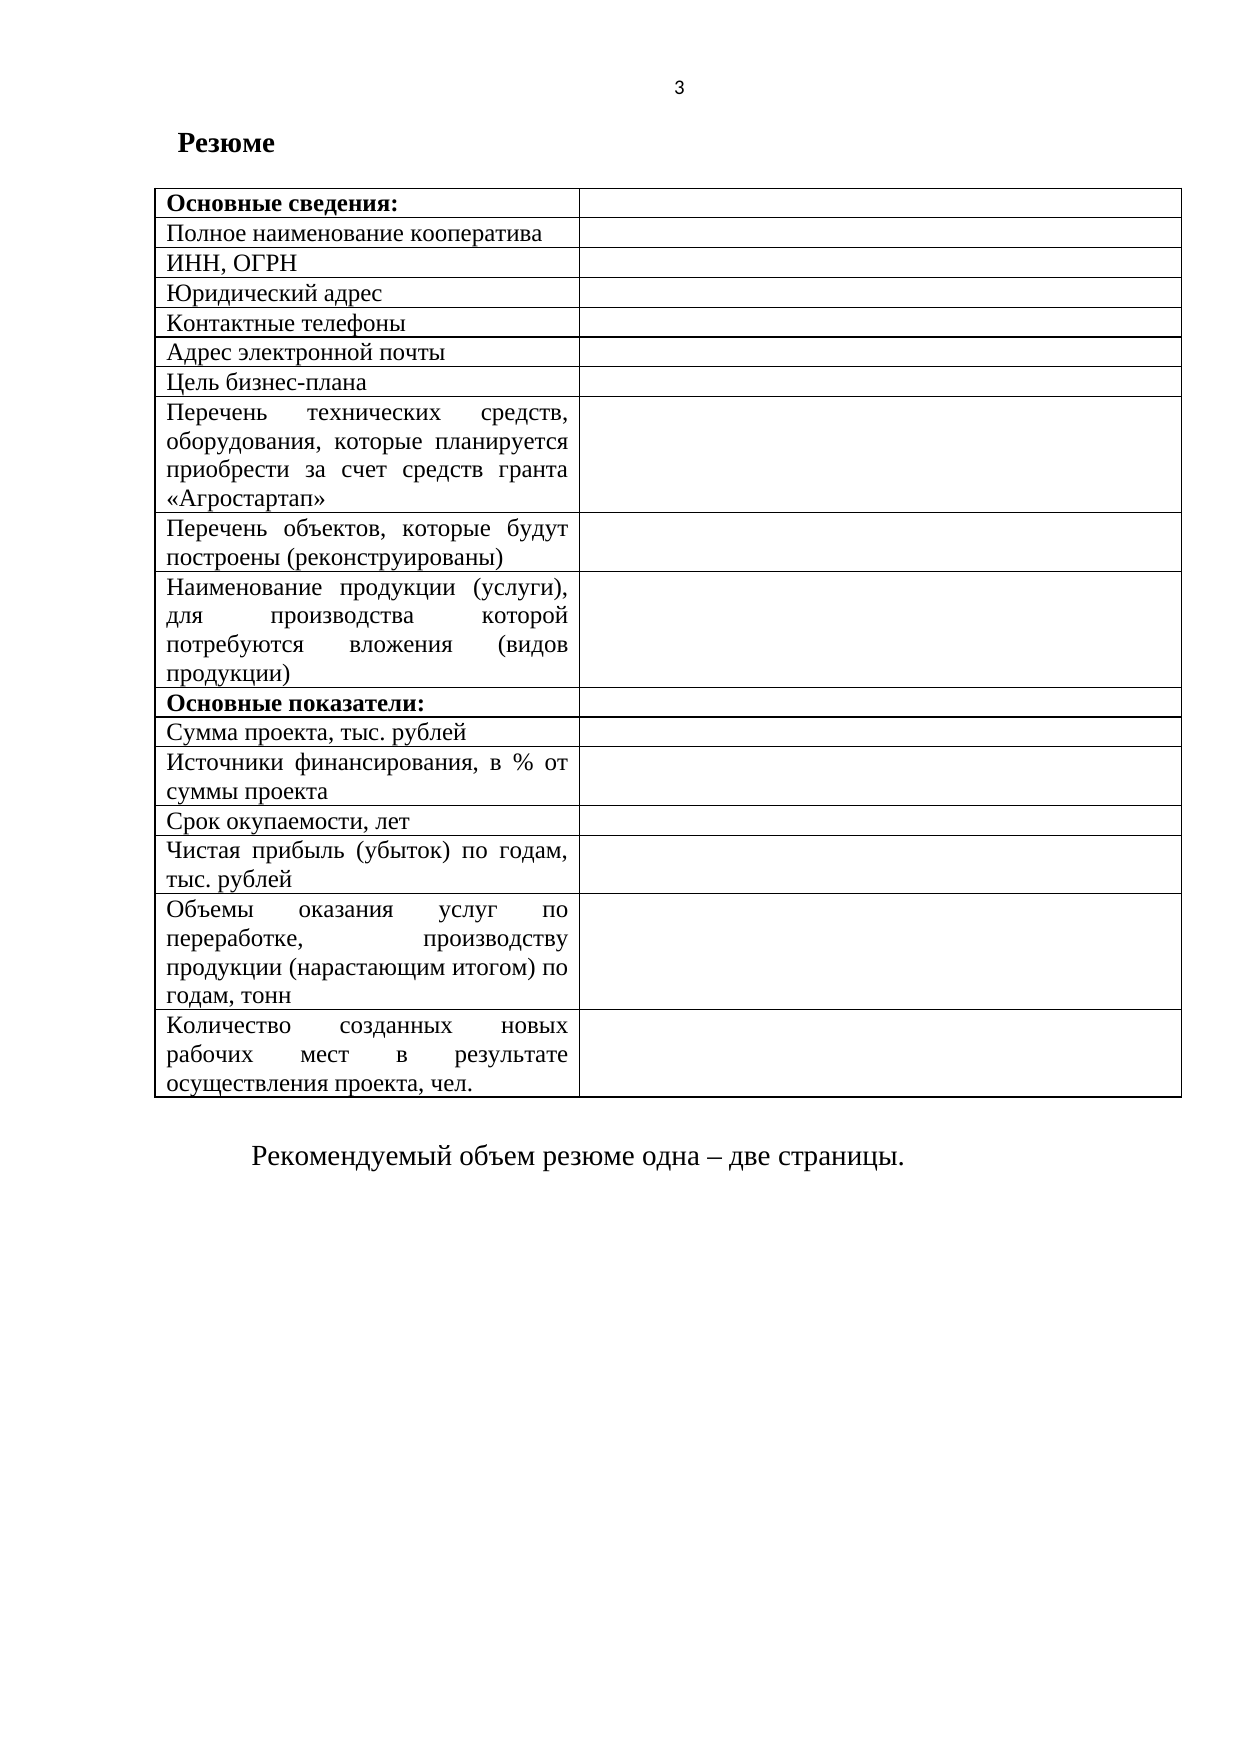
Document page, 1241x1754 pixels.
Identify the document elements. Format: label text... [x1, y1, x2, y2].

table_cell [580, 1010, 1181, 1096]
table_cell Полное наименование кооператива [156, 218, 579, 247]
table_cell [580, 278, 1181, 307]
table_cell [580, 513, 1181, 571]
text Резюме [177, 125, 1181, 158]
table_cell Количество созданных новых рабочих мест в результате осуществления проекта, чел. [156, 1010, 579, 1096]
table_cell Сумма проекта, тыс. рублей [156, 718, 579, 746]
table_cell [580, 806, 1181, 834]
table_cell [580, 894, 1181, 1009]
table_cell ИНН, ОГРН [156, 248, 579, 277]
text Рекомендуемый объем резюме одна – две страницы. [177, 1138, 1181, 1171]
table_cell [580, 688, 1181, 716]
table_cell [580, 308, 1181, 336]
table_header [580, 189, 1181, 217]
table_cell Основные показатели: [156, 688, 579, 716]
table_cell Адрес электронной почты [156, 338, 579, 366]
table_cell [580, 572, 1181, 687]
table_cell Наименование продукции (услуги), для производства которой потребуются вложения (видов продукции) [156, 572, 579, 687]
table_cell [580, 836, 1181, 893]
table_cell Объемы оказания услуг по переработке, производству продукции (нарастающим итогом) по годам, тонн [156, 894, 579, 1009]
table_cell [580, 397, 1181, 512]
table_cell Юридический адрес [156, 278, 579, 307]
table_header Основные сведения: [156, 189, 579, 217]
table_cell Источники финансирования, в % от суммы проекта [156, 747, 579, 805]
table_cell [580, 218, 1181, 247]
table_cell Контактные телефоны [156, 308, 579, 336]
table_cell [580, 718, 1181, 746]
table_cell Цель бизнес-плана [156, 367, 579, 396]
table_cell Чистая прибыль (убыток) по годам, тыс. рублей [156, 836, 579, 893]
table_cell [580, 367, 1181, 396]
table_cell [580, 747, 1181, 805]
table_cell Срок окупаемости, лет [156, 806, 579, 834]
table_cell [580, 338, 1181, 366]
table_cell [580, 248, 1181, 277]
table_cell Перечень технических средств, оборудования, которые планируется приобрести за счет средств гранта «Агростартап» [156, 397, 579, 512]
table_cell Перечень объектов, которые будут построены (реконструированы) [156, 513, 579, 571]
